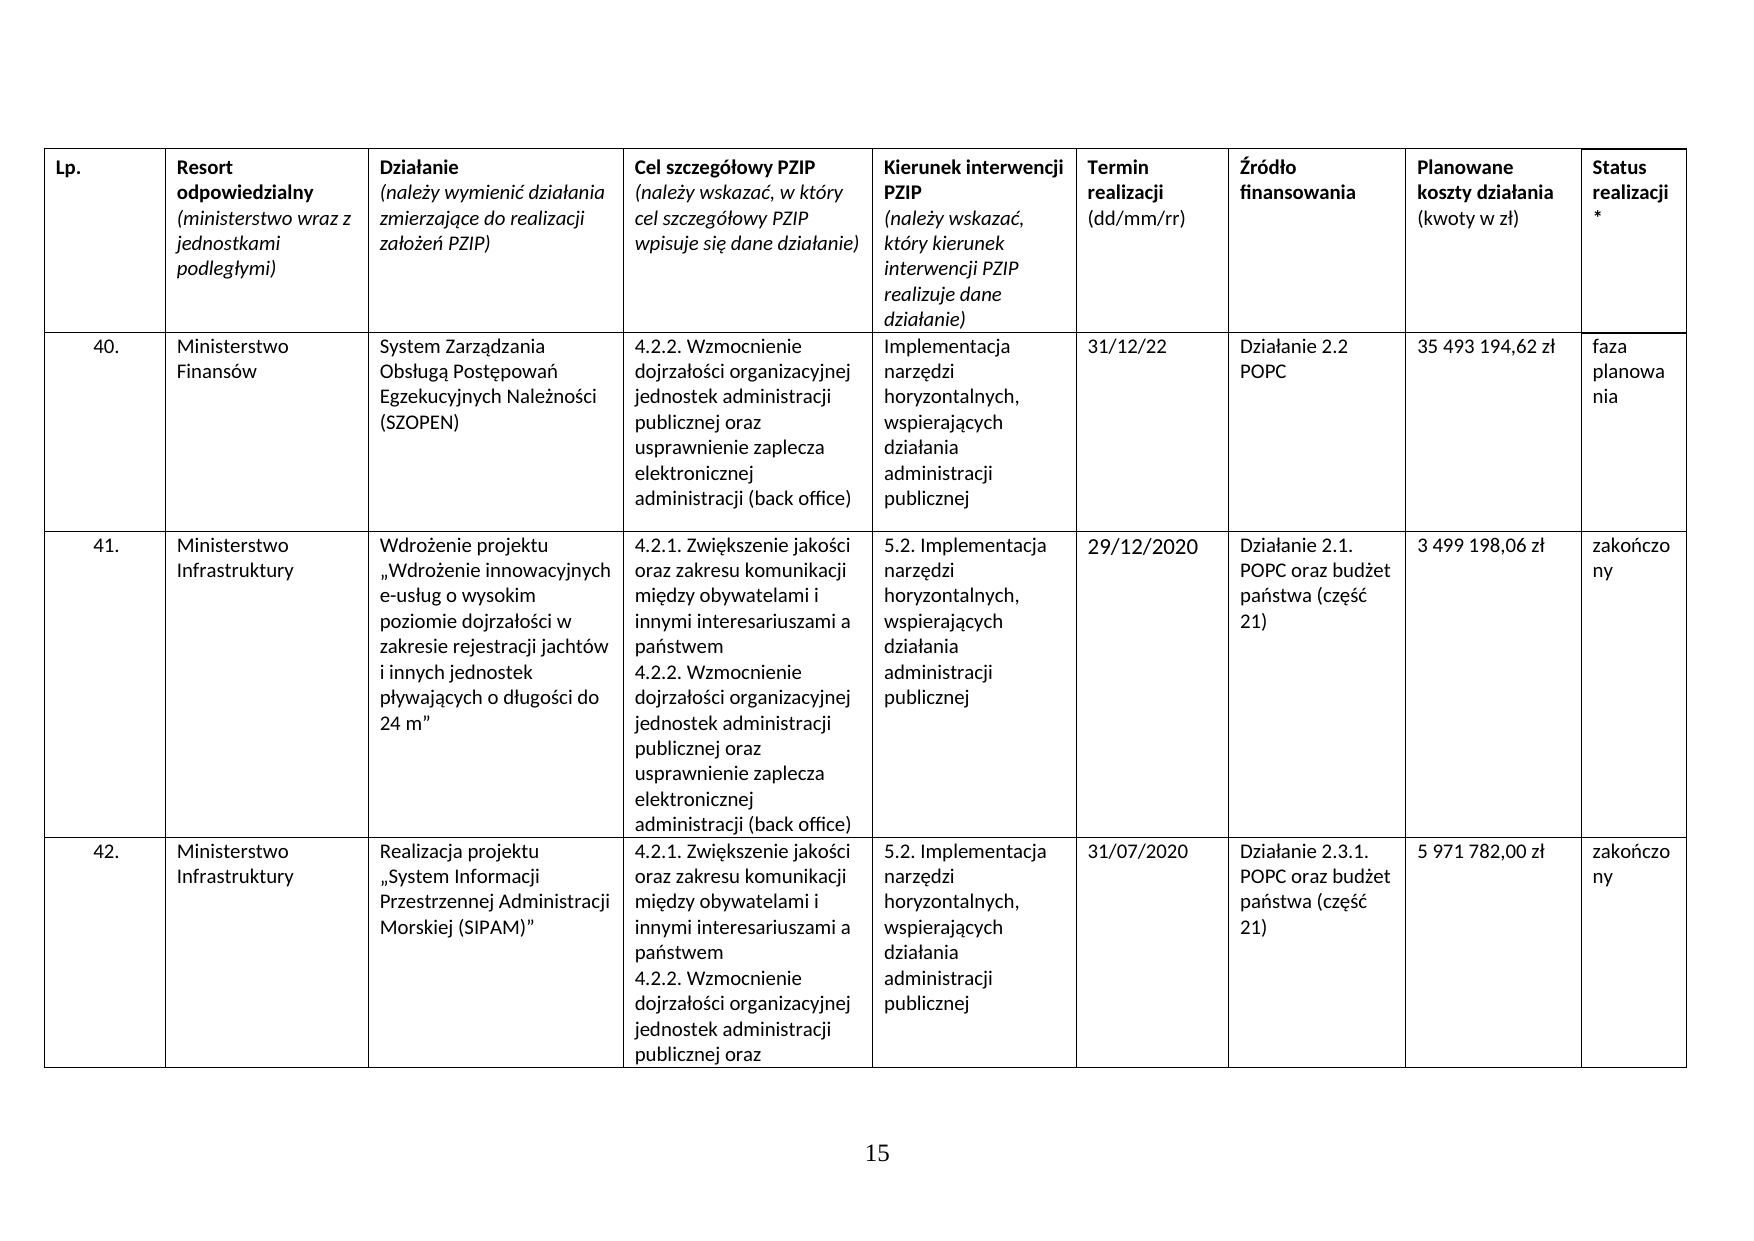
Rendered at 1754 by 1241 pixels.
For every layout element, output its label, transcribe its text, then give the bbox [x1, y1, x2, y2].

table_cell zakończony [1582, 532, 1686, 837]
table_header Status realizacji* [1582, 150, 1686, 332]
table_cell Wdrożenie projektu „Wdrożenie innowacyjnych e-usług o wysokim poziomie dojrzałości w zakresie rejestracji jachtów i innych jednostek pływających o długości do 24 m” [369, 532, 623, 837]
table_cell 35 493 194,62 zł [1406, 333, 1581, 531]
table_header Cel szczegółowy PZIP (należy wskazać, w który cel szczegółowy PZIP wpisuje się dane działanie) [624, 149, 872, 332]
table_cell Działanie 2.2 POPC [1229, 333, 1405, 531]
table_cell 5.2. Implementacja narzędzi horyzontalnych, wspierających działania administracji publicznej [873, 838, 1076, 1067]
table_cell faza planowania [1582, 334, 1686, 531]
table_header Lp. [45, 149, 165, 332]
table_cell Ministerstwo Infrastruktury [166, 532, 368, 837]
table_cell 5.2. Implementacja narzędzi horyzontalnych, wspierających działania administracji publicznej [873, 532, 1076, 837]
table_cell Działanie 2.1. POPC oraz budżet państwa (część 21) [1229, 532, 1405, 837]
table_cell 5 971 782,00 zł [1406, 838, 1581, 1067]
table_cell System Zarządzania Obsługą Postępowań Egzekucyjnych Należności (SZOPEN) [369, 333, 623, 531]
table_cell zakończony [1582, 838, 1686, 1067]
table_cell Implementacja narzędzi horyzontalnych, wspierających działania administracji publicznej [873, 333, 1076, 531]
table_cell Działanie 2.3.1. POPC oraz budżet państwa (część 21) [1229, 838, 1405, 1067]
table_cell 31/12/22 [1077, 333, 1228, 531]
table_cell Ministerstwo Infrastruktury [166, 838, 368, 1067]
table_cell 3 499 198,06 zł [1406, 532, 1581, 837]
table_header Resort odpowiedzialny (ministerstwo wraz z jednostkami podległymi) [166, 149, 368, 332]
table_cell [45, 333, 165, 531]
table_cell [45, 838, 165, 1067]
table_cell 29/12/2020 [1077, 532, 1228, 837]
table_cell Ministerstwo Finansów [166, 333, 368, 531]
table_header Źródło finansowania [1229, 149, 1405, 332]
table_cell 31/07/2020 [1077, 838, 1228, 1067]
table_header Działanie (należy wymienić działania zmierzające do realizacji założeń PZIP) [369, 149, 623, 332]
table_header Kierunek interwencji PZIP (należy wskazać, który kierunek interwencji PZIP realizuje dane działanie) [873, 149, 1076, 332]
table_cell Realizacja projektu „System Informacji Przestrzennej Administracji Morskiej (SIPAM)” [369, 838, 623, 1067]
table_cell 4.2.2. Wzmocnienie dojrzałości organizacyjnej jednostek administracji publicznej oraz usprawnienie zaplecza elektronicznej administracji (back office) [624, 333, 872, 531]
table_cell [45, 532, 165, 837]
table_header Planowane koszty działania (kwoty w zł) [1406, 149, 1581, 332]
table_header Termin realizacji (dd/mm/rr) [1077, 149, 1228, 332]
